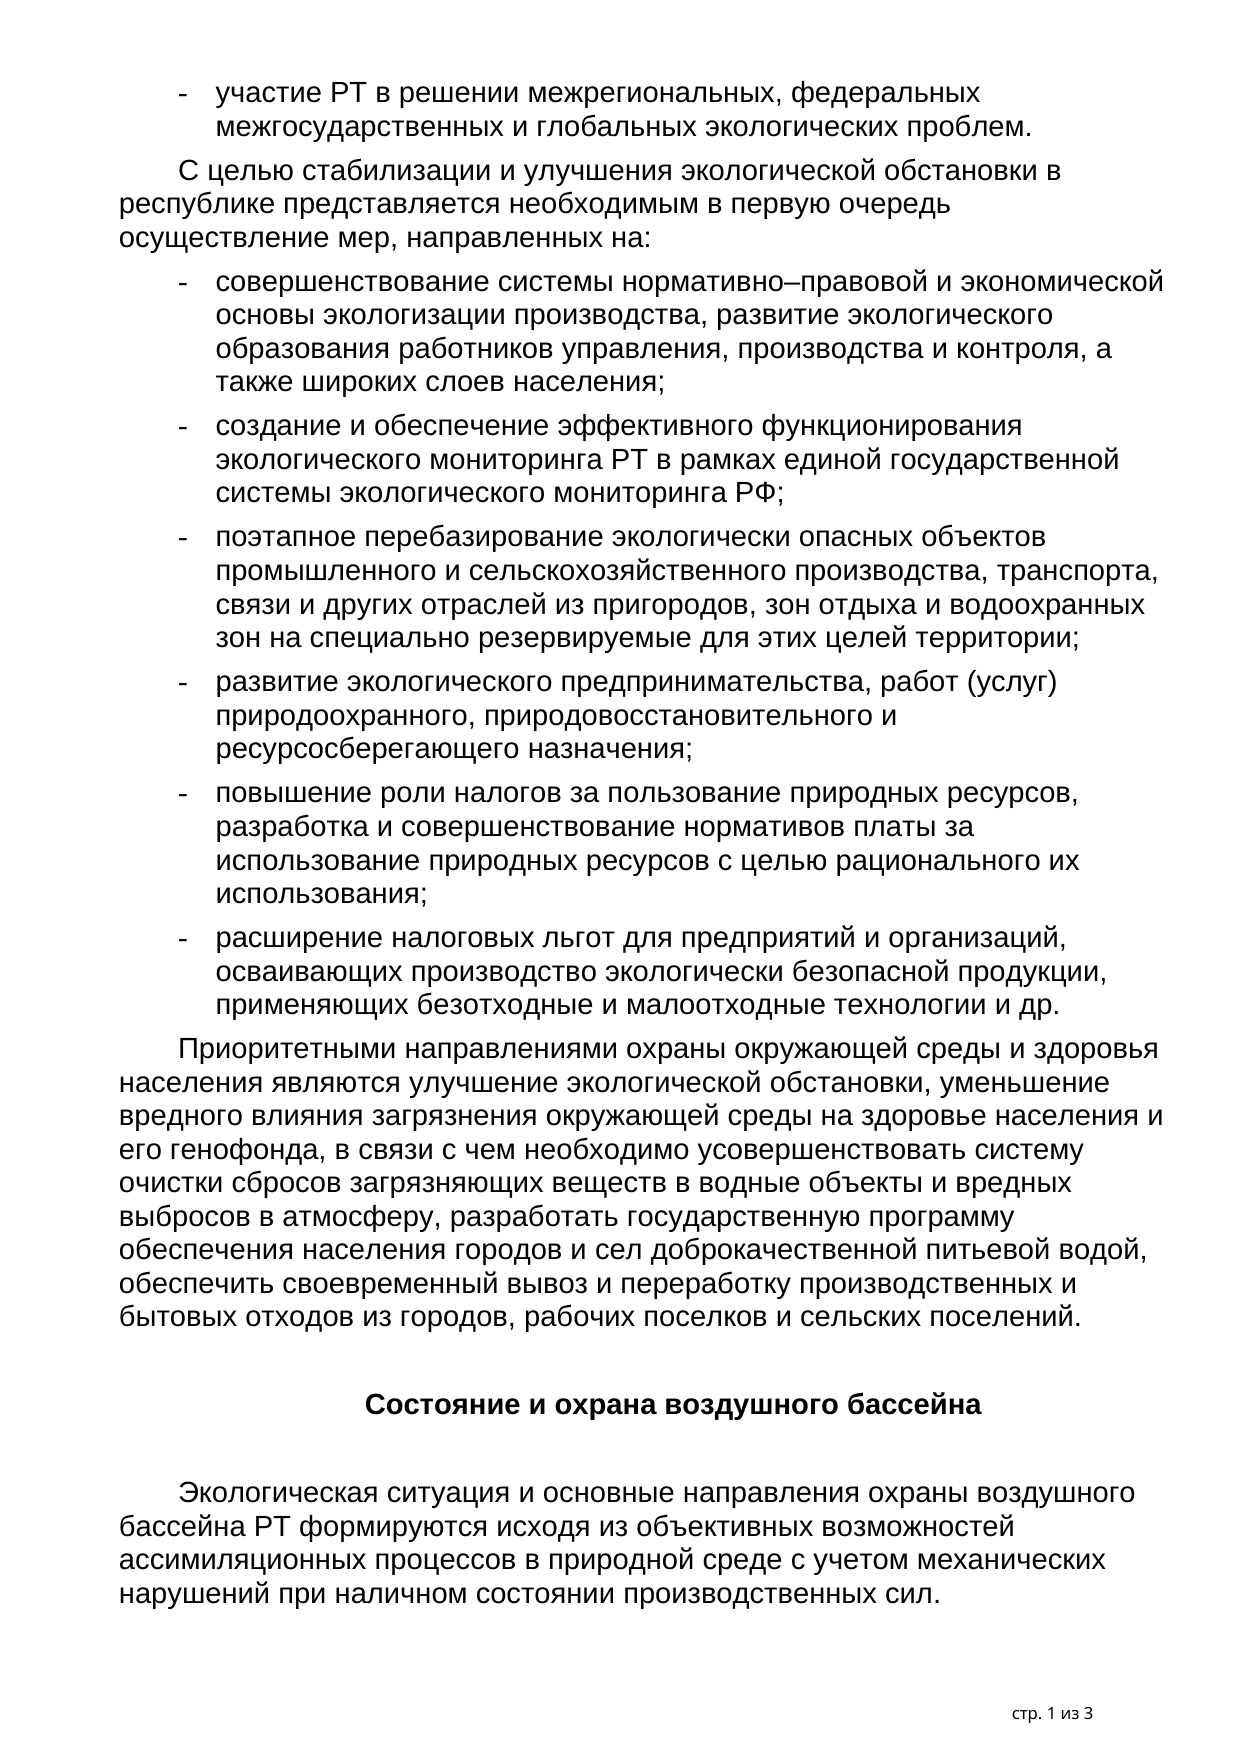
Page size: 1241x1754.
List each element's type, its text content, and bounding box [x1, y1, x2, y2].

list участие РТ в решении межрегиональных, федеральных межгосударственных и глобальных экологических проблем. [178, 75, 1169, 142]
text Экологическая ситуация и основные направления охраны воздушного бассейна РТ формируются исходя из объективных возможностей ассимиляционных процессов в природной среде с учетом механических нарушений при наличном состоянии производственных сил. [119, 1475, 1169, 1609]
text Состояние и охрана воздушного бассейна [119, 1387, 1169, 1421]
text С целью стабилизации и улучшения экологической обстановки в республике представляется необходимым в первую очередь осуществление мер, направленных на: [119, 153, 1169, 253]
text Приоритетными направлениями охраны окружающей среды и здоровья населения являются улучшение экологической обстановки, уменьшение вредного влияния загрязнения окружающей среды на здоровье населения и его генофонда, в связи с чем необходимо усовершенствовать систему очистки сбросов загрязняющих веществ в водные объекты и вредных выбросов в атмосферу, разработать государственную программу обеспечения населения городов и сел доброкачественной питьевой водой, обеспечить своевременный вывоз и переработку производственных и бытовых отходов из городов, рабочих поселков и сельских поселений. [119, 1031, 1169, 1333]
list совершенствование системы нормативно–правовой и экономической основы экологизации производства, развитие экологического образования работников управления, производства и контроля, а также широких слоев населения; [178, 264, 1169, 398]
list развитие экологического предпринимательства, работ (услуг) природоохранного, природовосстановительного и ресурсосберегающего назначения; [178, 664, 1169, 765]
list поэтапное перебазирование экологически опасных объектов промышленного и сельскохозяйственного производства, транспорта, связи и других отраслей из пригородов, зон отдыха и водоохранных зон на специально резервируемые для этих целей территории; [178, 519, 1169, 654]
list создание и обеспечение эффективного функционирования экологического мониторинга РТ в рамках единой государственной системы экологического мониторинга РФ; [178, 408, 1169, 509]
list повышение роли налогов за пользование природных ресурсов, разработка и совершенствование нормативов платы за использование природных ресурсов с целью рационального их использования; [178, 775, 1169, 909]
list расширение налоговых льгот для предприятий и организаций, осваивающих производство экологически безопасной продукции, применяющих безотходные и малоотходные технологии и др. [178, 920, 1169, 1021]
